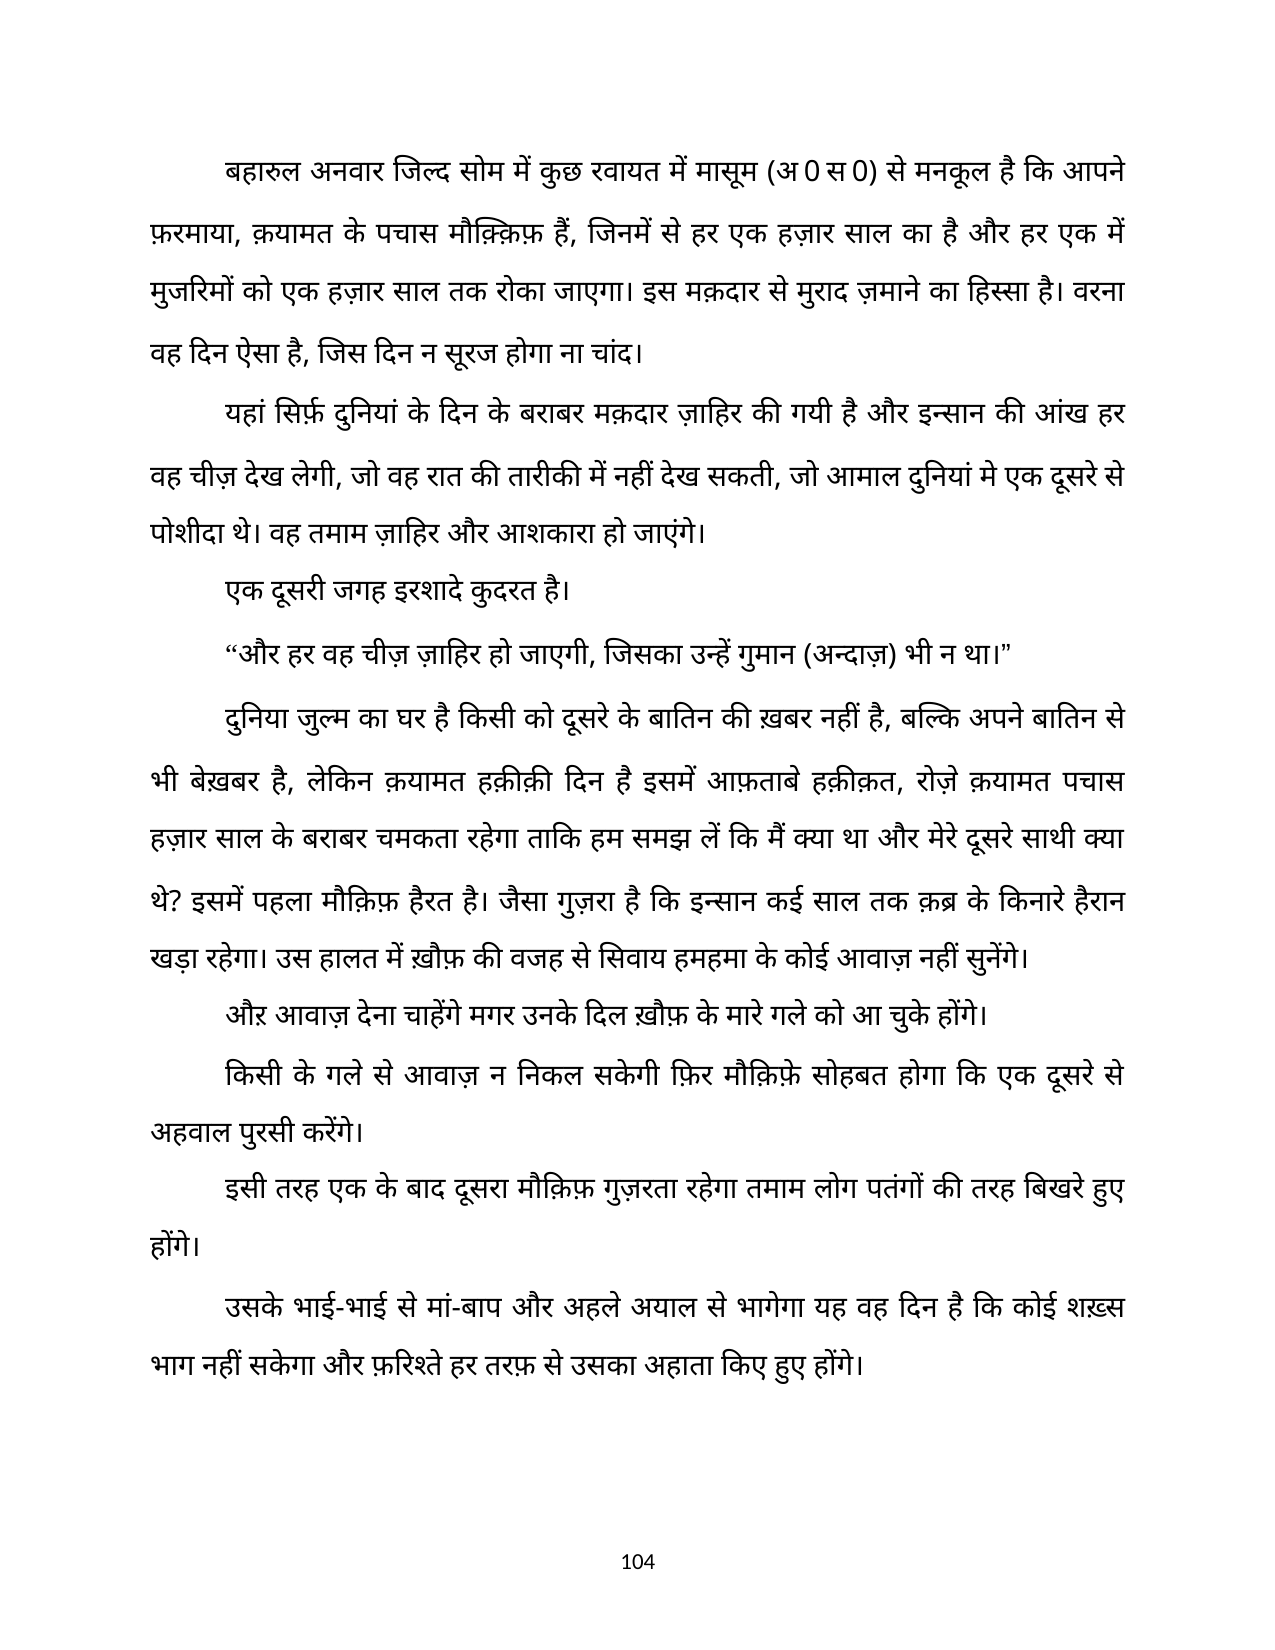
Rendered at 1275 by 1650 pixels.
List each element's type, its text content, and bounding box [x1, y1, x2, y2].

text “और हर वह चीज़ ज़ाहिर हो जाएगी, जिसका उन्हें गुमान (अन्दाज़) भी न था।” [150, 633, 1125, 676]
text इसी तरह एक के बाद दूसरा मौक़िफ़ गुज़रता रहेगा तमाम लोग पतंगों की तरह बिखरे हुए होंगे। [150, 1173, 1125, 1268]
text एक दूसरी जगह इरशादे कुदरत है। [150, 574, 1125, 612]
text यहां सिर्फ़ दुनियां के दिन के बराबर मक़दार ज़ाहिर की गयी है और इन्सान की आंख हर वह चीज़ देख लेगी, जो वह रात की तारीकी में नहीं देख सकती, जो आमाल दुनियां मे एक दूसरे से पोशीदा थे। वह तमाम ज़ाहिर और आशकारा हो जाएंगे। [150, 397, 1125, 555]
text उसके भाई-भाई से मां-बाप और अहले अयाल से भागेगा यह वह दिन है कि कोई शख़्स भाग नहीं सकेगा और फ़रिश्ते हर तरफ़ से उसका अहाता किए हुए होंगे। [150, 1287, 1125, 1387]
text किसी के गले से आवाज़ न निकल सकेगी फ़िर मौक़िफ़े सोहबत होगा कि एक दूसरे से अहवाल पुरसी करेंगे। [150, 1059, 1125, 1154]
text दुनिया जुल्म का घर है किसी को दूसरे के बातिन की ख़बर नहीं है, बल्कि अपने बातिन से भी बेख़बर है, लेकिन क़यामत हक़ीक़ी दिन है इसमें आफ़ताबे हक़ीक़त, रोज़े क़यामत पचास हज़ार साल के बराबर चमकता रहेगा ताकि हम समझ लें कि मैं क्या था और मेरे दूसरे साथी क्या थे? इसमें पहला मौक़िफ़ हैरत है। जैसा गुज़रा है कि इन्सान कई साल तक क़ब्र के किनारे हैरान खड़ा रहेगा। उस हालत में ख़ौफ़ की वजह से सिवाय हमहमा के कोई आवाज़ नहीं सुनेंगे। [150, 698, 1125, 980]
text बहारुल अनवार जिल्द सोम में कुछ रवायत में मासूम (अ0स0) से मनकूल है कि आपने फ़रमाया, क़यामत के पचास मौक़्क़िफ़ हैं, जिनमें से हर एक हज़ार साल का है और हर एक में मुजरिमों को एक हज़ार साल तक रोका जाएगा। इस मक़दार से मुराद ज़माने का हिस्सा है। वरना वह दिन ऐसा है, जिस दिन न सूरज होगा ना चांद। [150, 150, 1125, 376]
text औऱ आवाज़ देना चाहेंगे मगर उनके दिल ख़ौफ़ के मारे गले को आ चुके होंगे। [150, 999, 1125, 1037]
